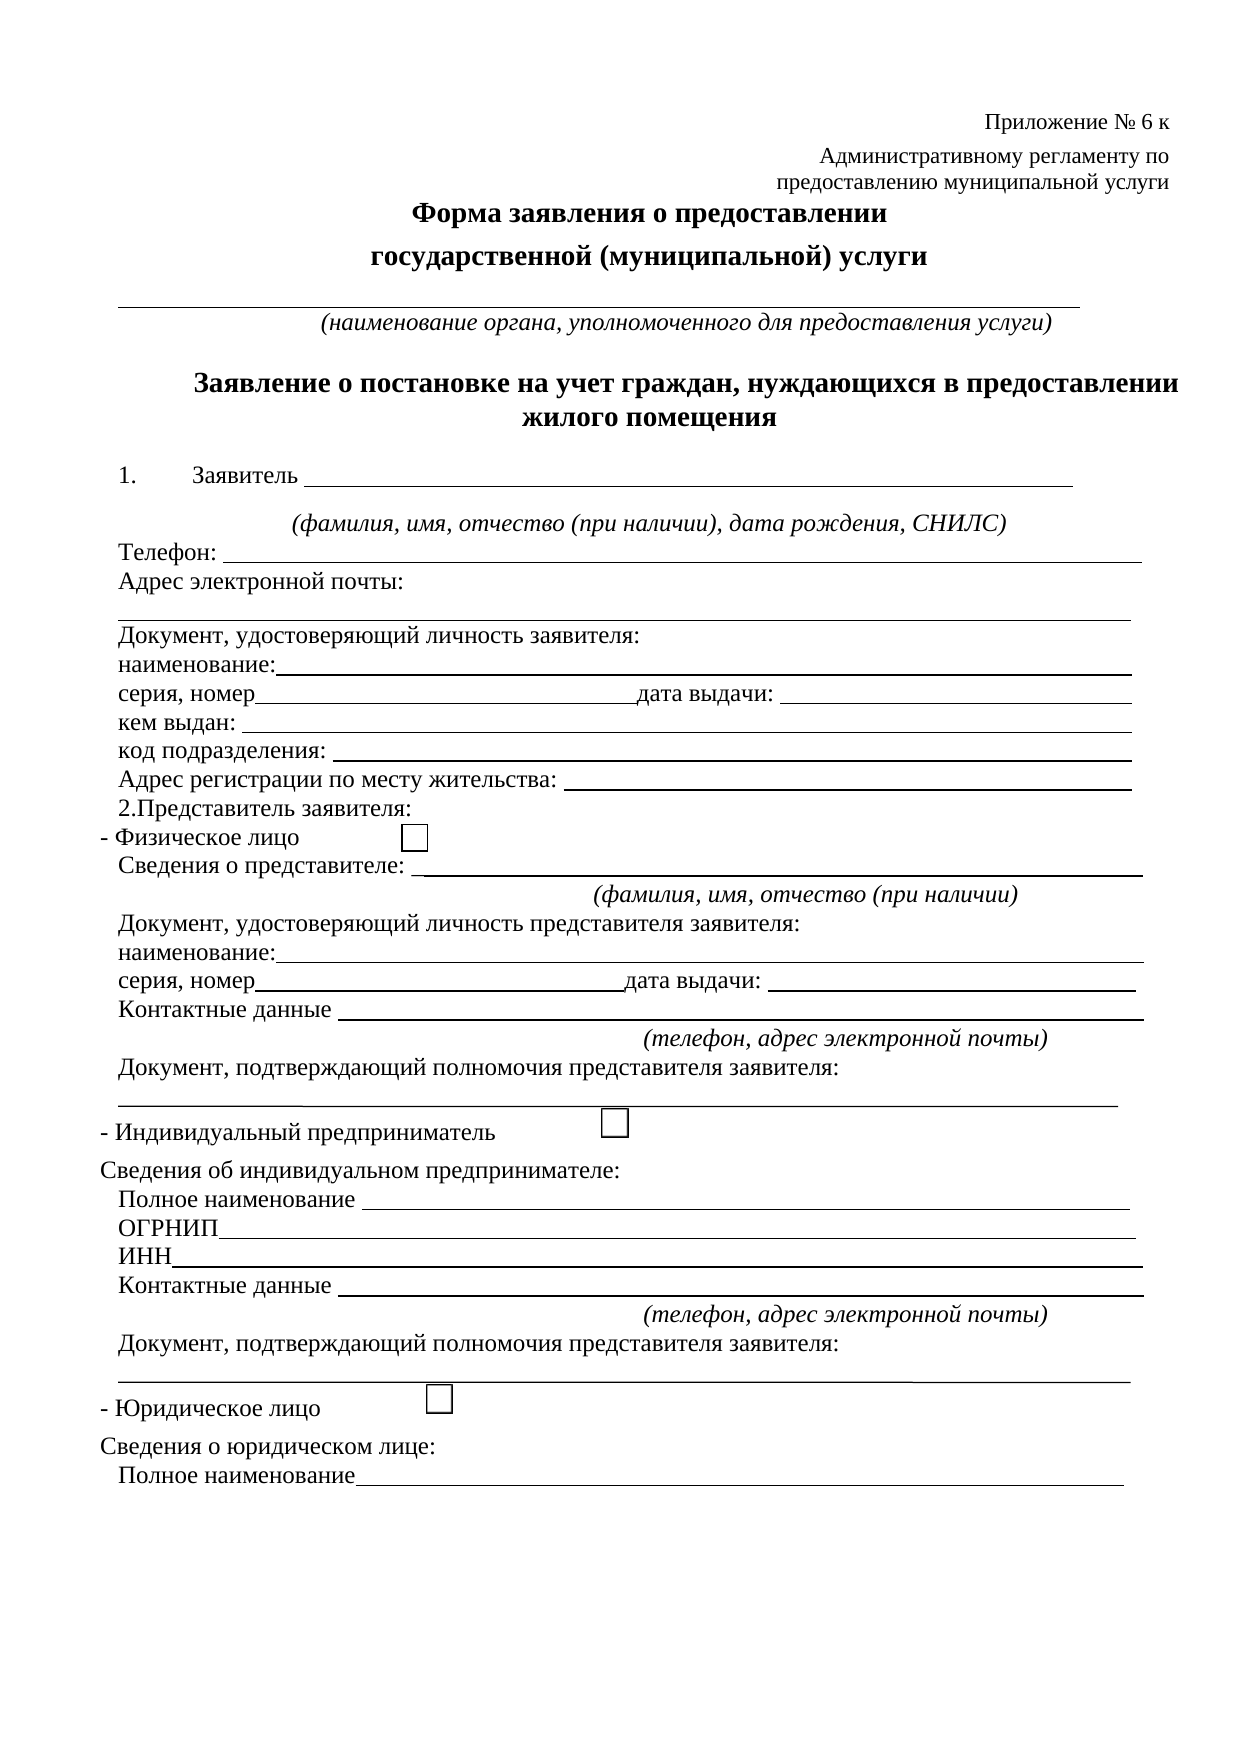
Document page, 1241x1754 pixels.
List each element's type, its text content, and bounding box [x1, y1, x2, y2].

text - Юридическое лицо [100, 1393, 456, 1422]
text - Физическое лицо [100, 822, 1192, 850]
text Документ, подтверждающий полномочия представителя заявителя: [118, 1052, 1192, 1080]
text Документ, удостоверяющий личность заявителя: [118, 616, 1192, 649]
text Документ, подтверждающий полномочия представителя заявителя: [118, 1328, 1192, 1356]
text (фамилия, имя, отчество (при наличии), дата рождения, СНИЛС) [292, 508, 1192, 537]
text Сведения о юридическом лице: [100, 1431, 456, 1460]
picture [426, 1384, 453, 1393]
text Административному регламенту по предоставлению муниципальной услуги [702, 142, 1169, 195]
text Заявление о постановке на учет граждан, нуждающихся в предоставлении [180, 365, 1192, 399]
text Документ, удостоверяющий личность представителя заявителя: [118, 908, 1192, 937]
text жилого помещения [139, 399, 1160, 432]
text Форма заявления о предоставлении государственной (муниципальной) услуги [370, 195, 929, 272]
text Сведения об индивидуальном предпринимателе: [100, 1155, 639, 1184]
text Контактные данные [118, 1270, 1192, 1299]
text (фамилия, имя, отчество (при наличии) [593, 879, 1192, 908]
picture [601, 1108, 629, 1117]
text наименование: серия, номер дата выдачи: кем выдан: код подразделения: Адрес регистрации по месту жительства: 2.Представитель заявителя: [118, 649, 1138, 822]
text Приложение № 6 к [702, 108, 1169, 135]
text наименование: серия, номер дата выдачи: Контактные данные [118, 937, 1144, 1023]
text (наименование органа, уполномоченного для предоставления услуги) [243, 303, 1129, 336]
text (телефон, адрес электронной почты) [643, 1023, 1192, 1052]
text Полное наименование [118, 1460, 1192, 1489]
text Адрес электронной почты: [118, 566, 1192, 594]
text - Индивидуальный предприниматель [100, 1117, 639, 1146]
text (телефон, адрес электронной почты) [643, 1299, 1192, 1328]
text Сведения о представителе: _ [118, 850, 1192, 879]
text 1. Заявитель [118, 461, 1192, 489]
text Телефон: [118, 537, 1192, 566]
text Полное наименование ОГРНИП ИНН [118, 1184, 1141, 1270]
